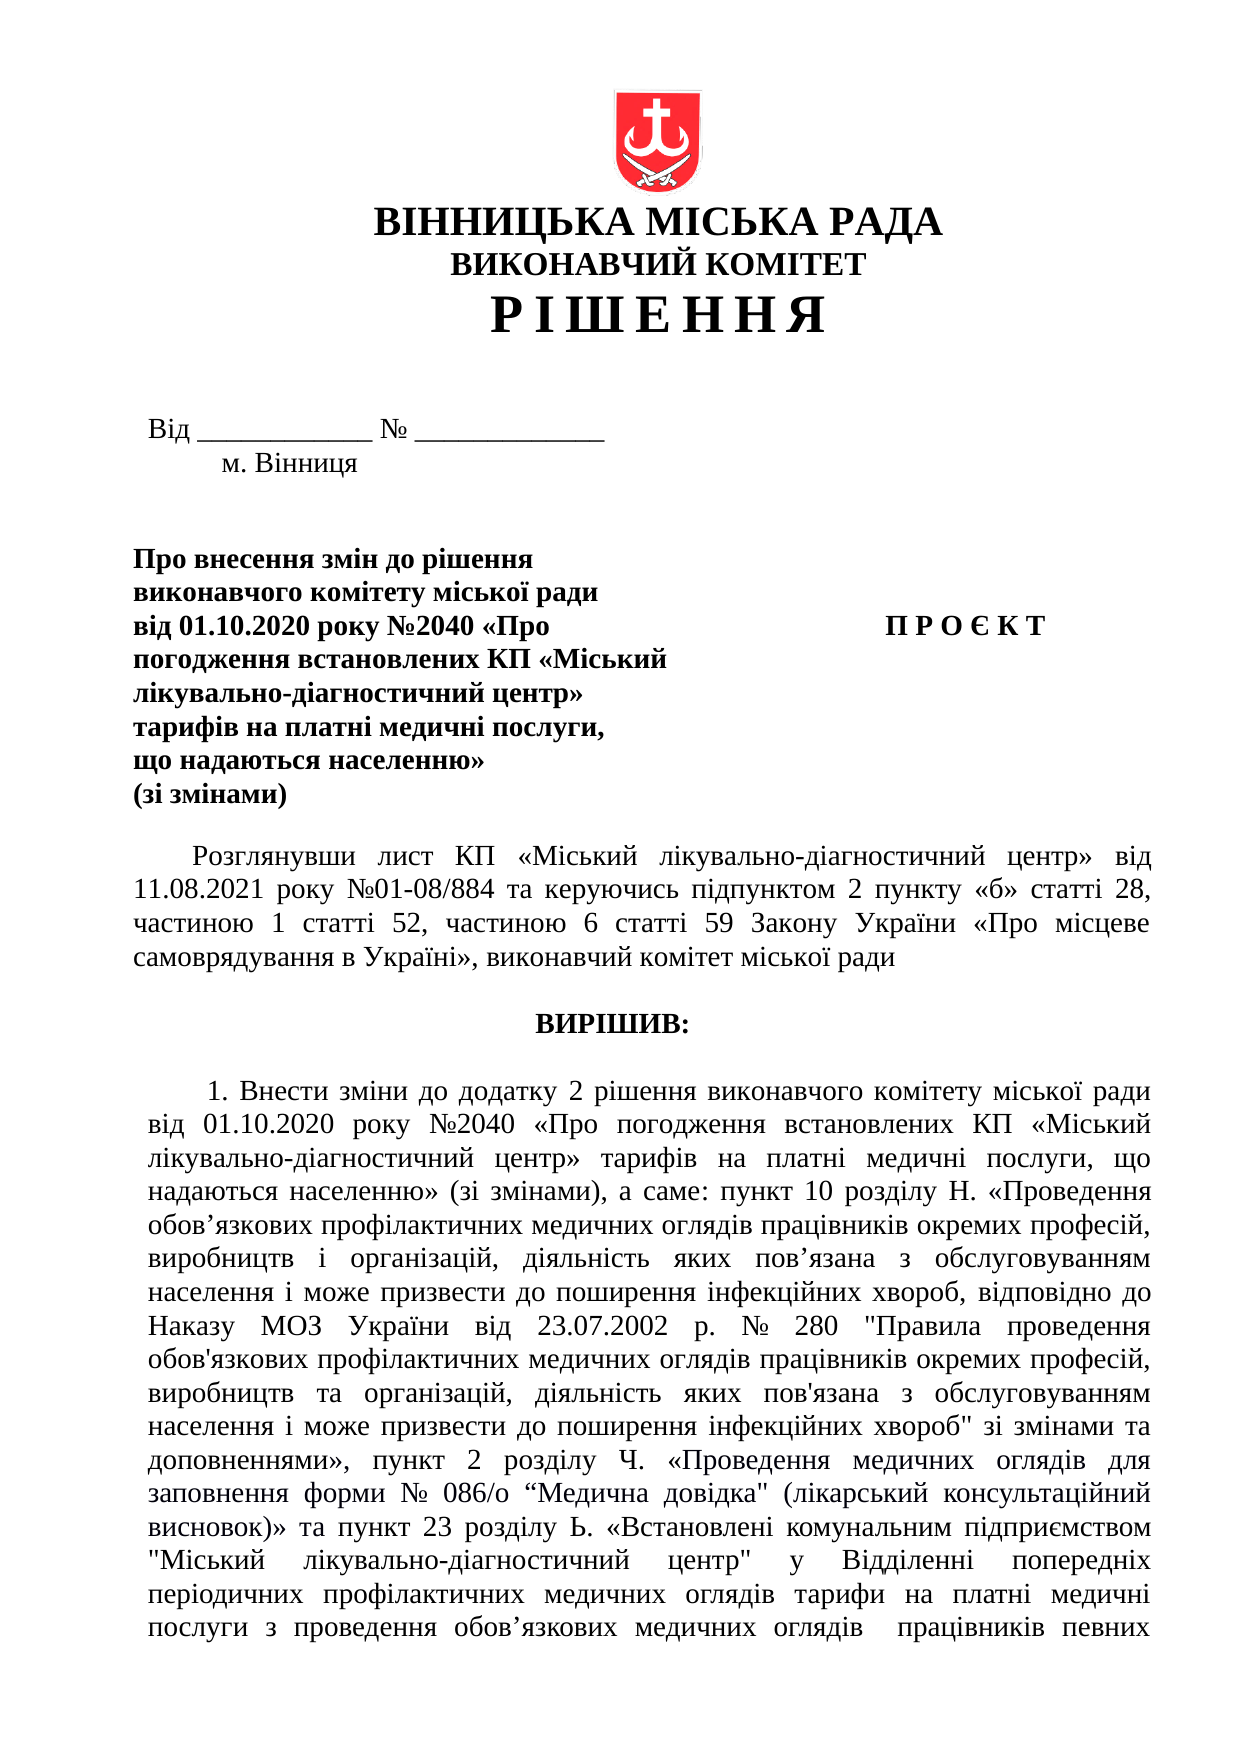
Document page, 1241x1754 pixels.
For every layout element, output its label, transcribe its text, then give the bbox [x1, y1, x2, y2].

text м. Вінниця [148, 445, 1152, 479]
text ВИРІШИВ: [74, 1006, 1152, 1039]
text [148, 1073, 1152, 1643]
text (зі змінами) [133, 776, 1152, 809]
text від 01.10.2020 року №2040 «Про П Р О Є К Т [133, 608, 1152, 642]
text ВІННИЦЬКА МІСЬКА РАДА [148, 196, 1124, 244]
text лікувально-діагностичний центр» [133, 675, 1152, 709]
text виконавчого комітету міської ради [133, 574, 1152, 608]
text що надаються населенню» [133, 742, 1152, 776]
text РІШЕННЯ [148, 282, 1124, 344]
text Розглянувши лист КП «Міський лікувально-діагностичний центр» від 11.08.2021 року №01-08/884 та керуючись підпунктом 2 пункту «б» статті 28, частиною 1 статті 52, частиною 6 статті 59 Закону України «Про місцеве самоврядування в Україні», виконавчий комітет міської ради [133, 838, 1152, 972]
text Від ____________ № _____________ [148, 412, 1152, 445]
text ВИКОНАВЧИЙ КОМІТЕТ [148, 244, 1124, 282]
text погодження встановлених КП «Міський [133, 642, 1152, 675]
picture [612, 88, 703, 196]
text Про внесення змін до рішення [133, 541, 1152, 574]
text тарифів на платні медичні послуги, [133, 709, 1152, 742]
